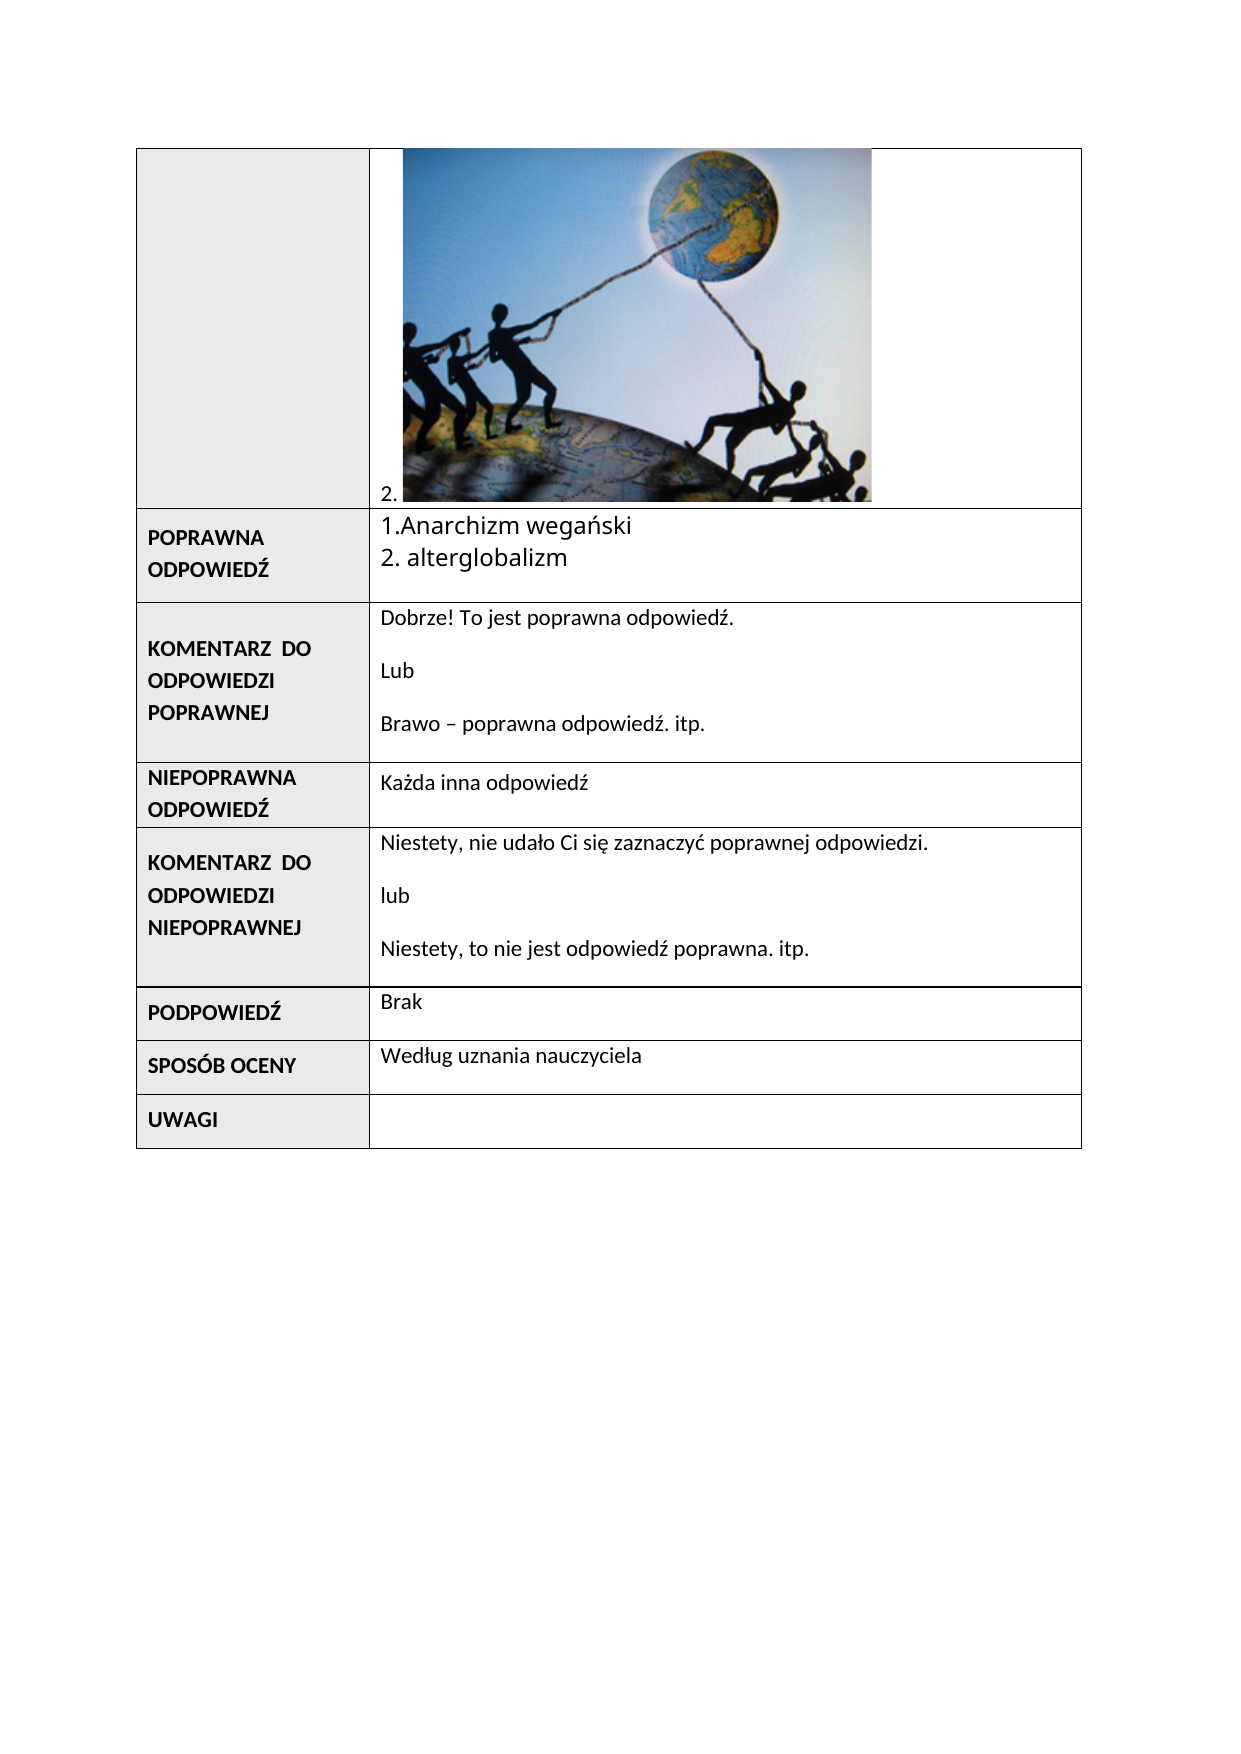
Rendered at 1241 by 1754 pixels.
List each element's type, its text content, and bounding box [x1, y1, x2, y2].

table_cell [370, 1095, 1081, 1148]
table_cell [137, 149, 369, 507]
table_cell KOMENTARZ DO ODPOWIEDZI NIEPOPRAWNEJ [137, 828, 369, 986]
table_cell SPOSÓB OCENY [137, 1041, 369, 1094]
table_cell Brak [370, 988, 1081, 1040]
table_cell POPRAWNA ODPOWIEDŹ [137, 509, 369, 602]
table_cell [370, 149, 1081, 507]
table_cell Każda inna odpowiedź [370, 763, 1081, 827]
table_cell Dobrze! To jest poprawna odpowiedź. Lub Brawo – poprawna odpowiedź. itp. [370, 603, 1081, 762]
table_cell PODPOWIEDŹ [137, 988, 369, 1040]
table_cell Według uznania nauczyciela [370, 1041, 1081, 1094]
table_cell Niestety, nie udało Ci się zaznaczyć poprawnej odpowiedzi. lub Niestety, to nie jest odpowiedź poprawna. itp. [370, 828, 1081, 986]
table_cell UWAGI [137, 1095, 369, 1148]
table_cell 1.Anarchizm wegański 2. alterglobalizm [370, 509, 1081, 602]
picture [402, 148, 872, 502]
table_cell NIEPOPRAWNA ODPOWIEDŹ [137, 763, 369, 827]
table_cell KOMENTARZ DO ODPOWIEDZI POPRAWNEJ [137, 603, 369, 762]
